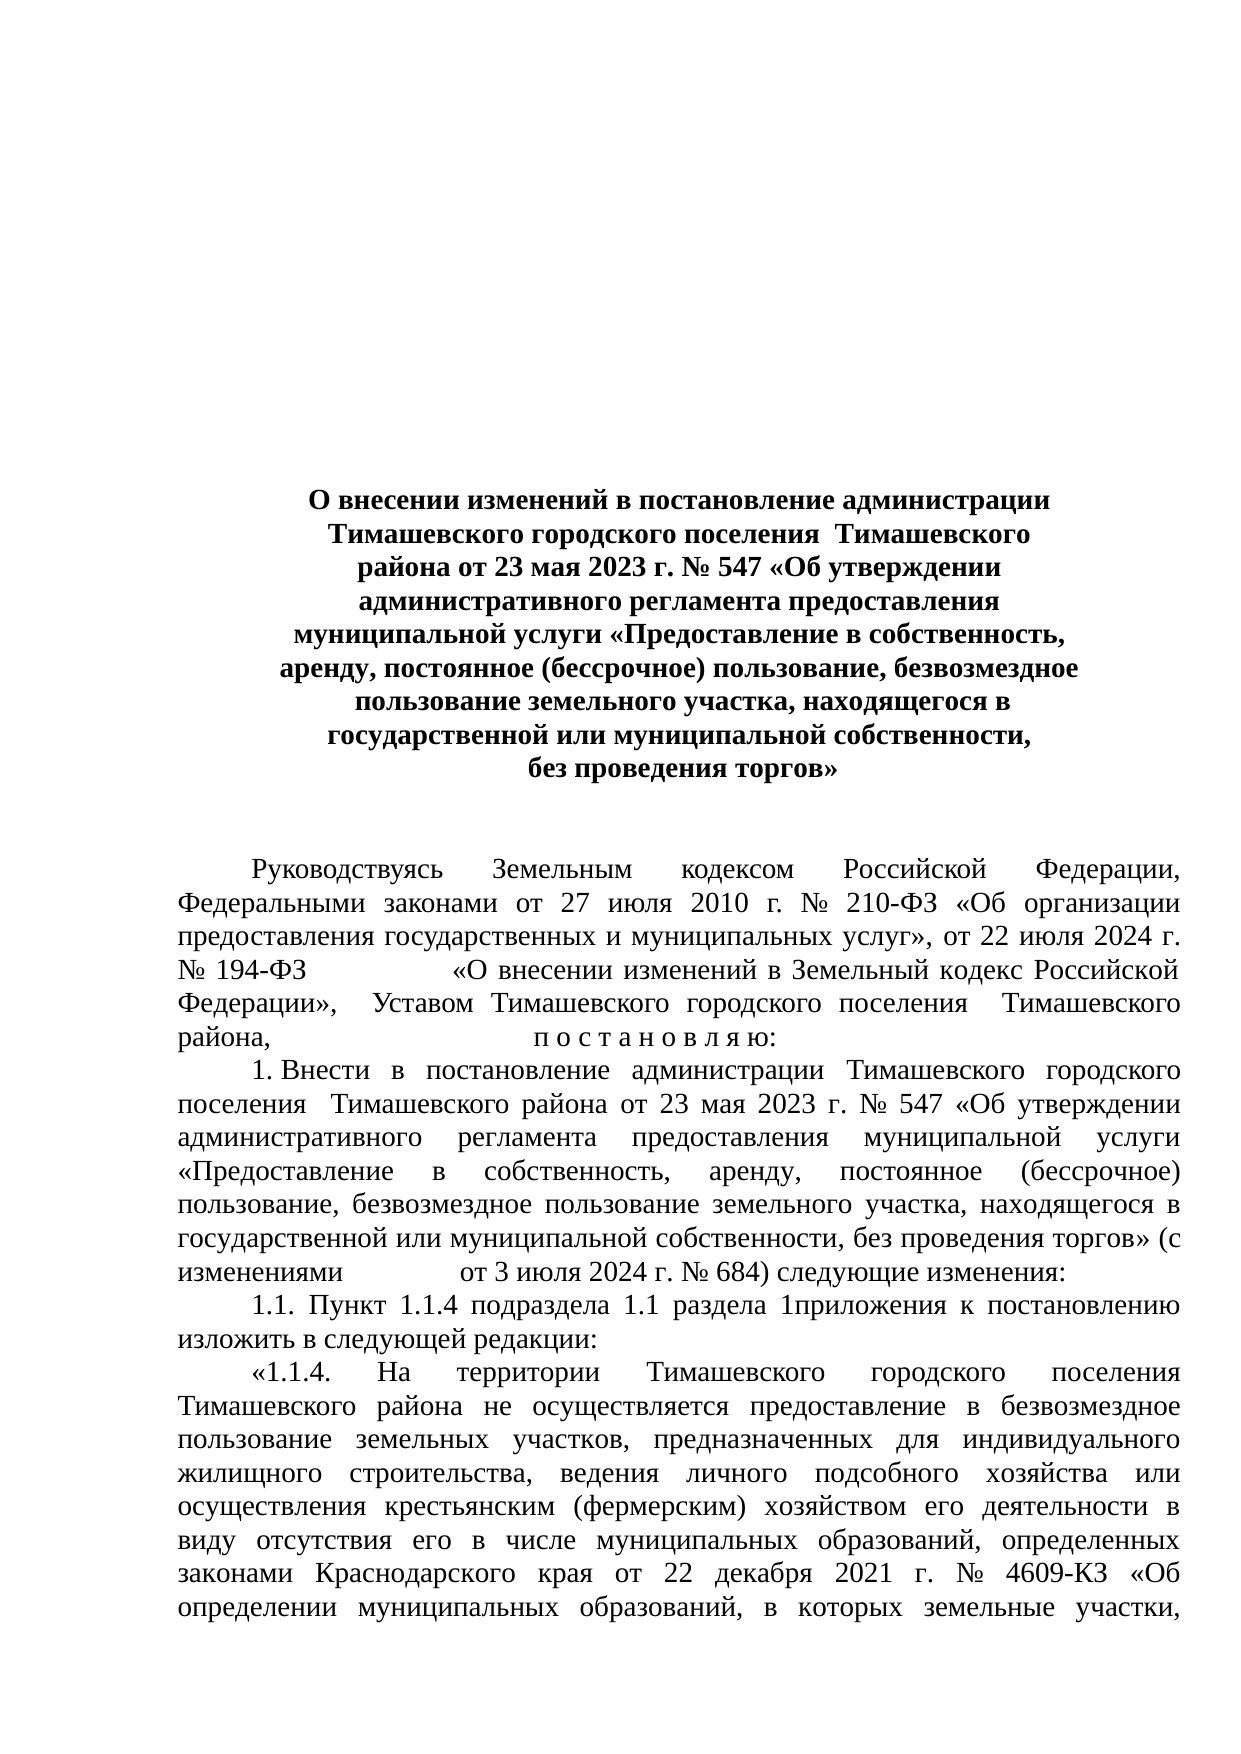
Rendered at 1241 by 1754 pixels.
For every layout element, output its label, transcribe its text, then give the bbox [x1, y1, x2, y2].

subtitle муниципальной услуги «Предоставление в собственность, [177, 616, 1181, 650]
list Внести в постановление администрации Тимашевского городского поселения Тимашевского района от 23 мая 2023 г. № 547 «Об утверждении административного регламента предоставления муниципальной услуги «Предоставление в собственность, аренду, постоянное (бессрочное) пользование, безвозмездное пользование земельного участка, находящегося в государственной или муниципальной собственности, без проведения торгов» (с изменениями от 3 июля 2024 г. № 684) следующие изменения: [177, 1052, 1181, 1287]
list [177, 1354, 1181, 1623]
subtitle без проведения торгов» [177, 751, 1181, 784]
subtitle О внесении изменений в постановление администрации [177, 482, 1181, 516]
list Пункт 1.1.4 подраздела 1.1 раздела 1приложения к постановлению изложить в следующей редакции: [177, 1287, 1181, 1354]
subtitle государственной или муниципальной собственности, [177, 717, 1181, 751]
subtitle аренду, постоянное (бессрочное) пользование, безвозмездное [177, 650, 1181, 683]
subtitle пользование земельного участка, находящегося в [177, 683, 1181, 717]
subtitle района от 23 мая 2023 г. № 547 «Об утверждении [177, 549, 1181, 583]
text Руководствуясь Земельным кодексом Российской Федерации, Федеральными законами от 27 июля 2010 г. № 210-ФЗ «Об организации предоставления государственных и муниципальных услуг», от 22 июля 2024 г. № 194-ФЗ «О внесении изменений в Земельный кодекс Российской Федерации», Уставом Тимашевского городского поселения Тимашевского района, п о с т а н о в л я ю: [177, 851, 1181, 1052]
subtitle Тимашевского городского поселения Тимашевского [177, 516, 1181, 549]
subtitle административного регламента предоставления [177, 583, 1181, 616]
